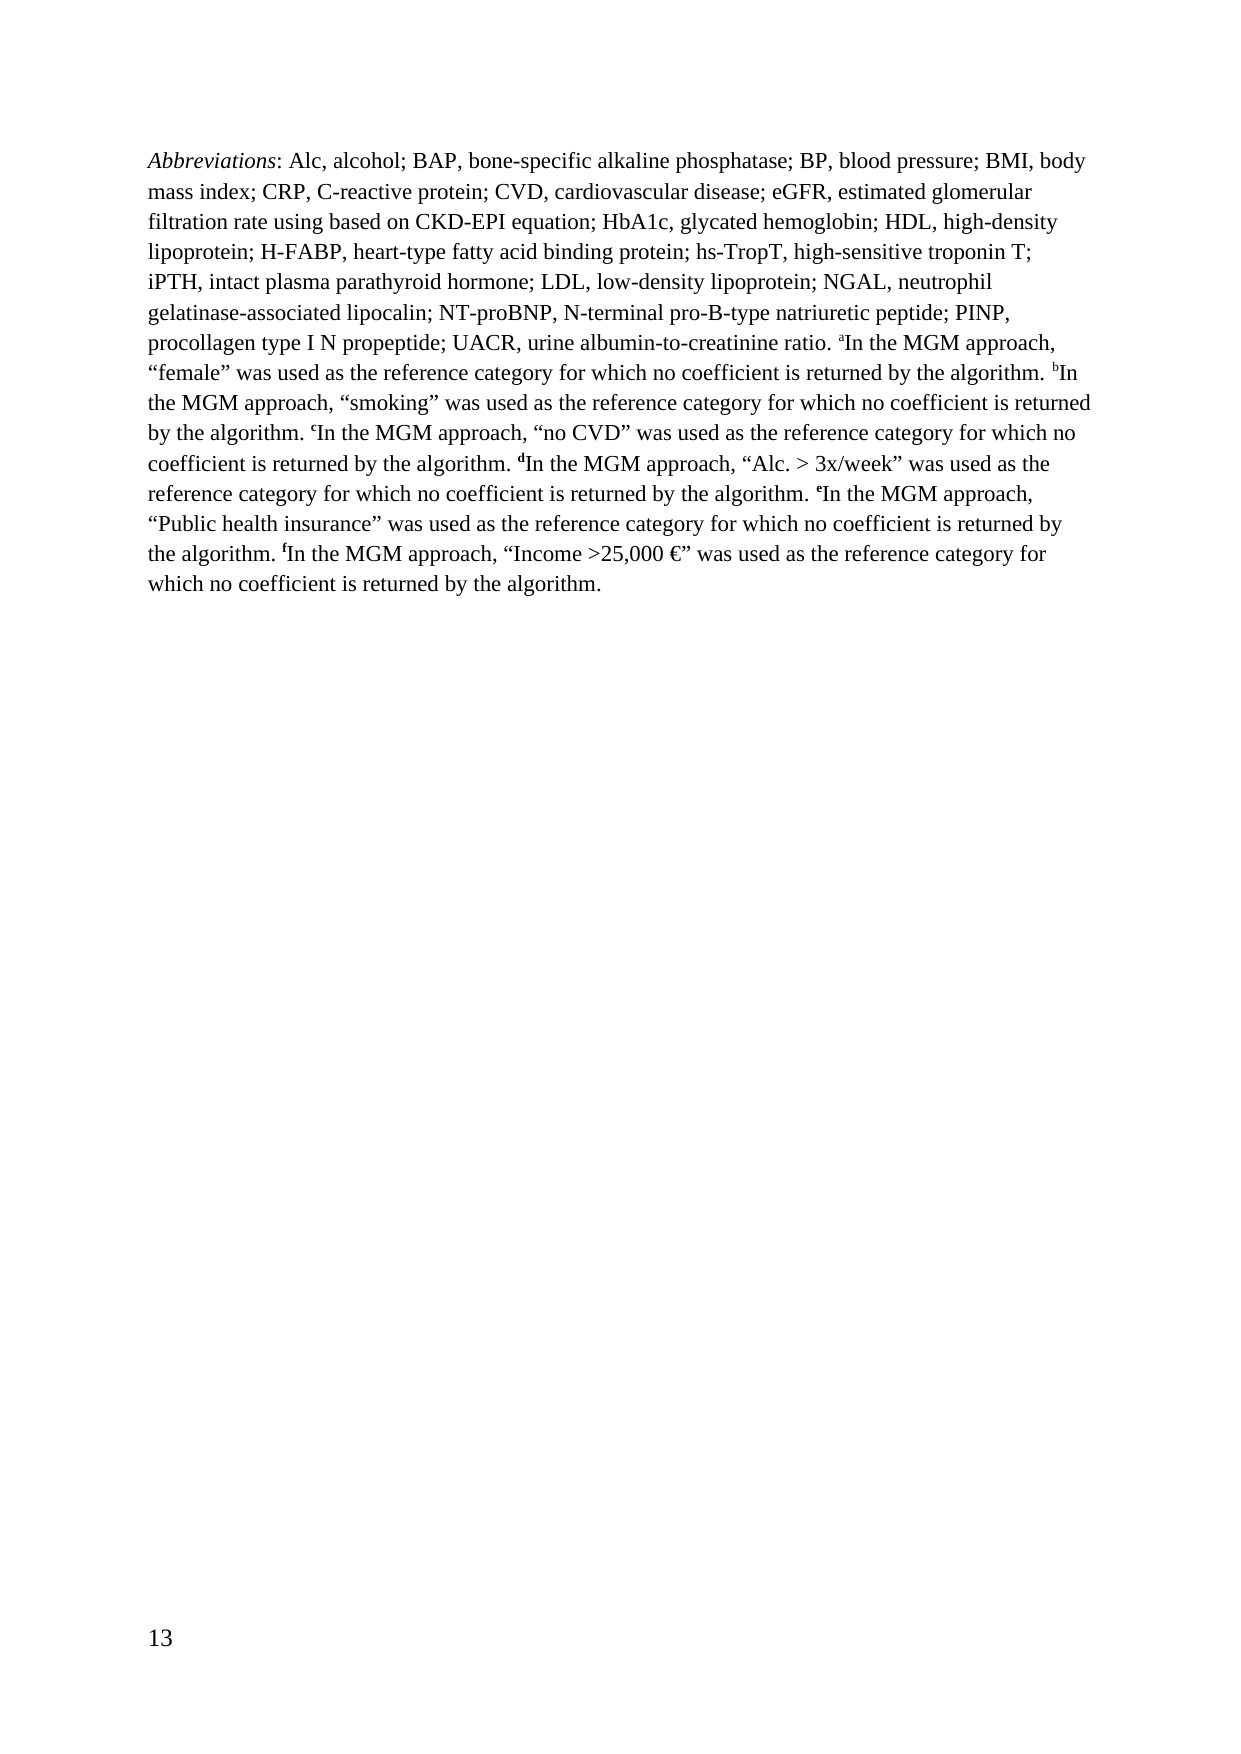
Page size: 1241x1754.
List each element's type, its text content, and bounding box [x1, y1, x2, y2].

text Abbreviations: Alc, alcohol; BAP, bone-specific alkaline phosphatase; BP, blood pressure; BMI, body mass index; CRP, C-reactive protein; CVD, cardiovascular disease; eGFR, estimated glomerular filtration rate using based on CKD-EPI equation; HbA1c, glycated hemoglobin; HDL, high-density lipoprotein; H-FABP, heart-type fatty acid binding protein; hs-TropT, high-sensitive troponin T; iPTH, intact plasma parathyroid hormone; LDL, low-density lipoprotein; NGAL, neutrophil gelatinase-associated lipocalin; NT-proBNP, N-terminal pro-B-type natriuretic peptide; PINP, procollagen type I N propeptide; UACR, urine albumin-to-creatinine ratio. aIn the MGM approach, “female” was used as the reference category for which no coefficient is returned by the algorithm. bIn the MGM approach, “smoking” was used as the reference category for which no coefficient is returned by the algorithm. cIn the MGM approach, “no CVD” was used as the reference category for which no coefficient is returned by the algorithm. dIn the MGM approach, “Alc. > 3x/week” was used as the reference category for which no coefficient is returned by the algorithm. eIn the MGM approach, “Public health insurance” was used as the reference category for which no coefficient is returned by the algorithm. fIn the MGM approach, “Income >25,000 €” was used as the reference category for which no coefficient is returned by the algorithm. [148, 148, 1093, 597]
